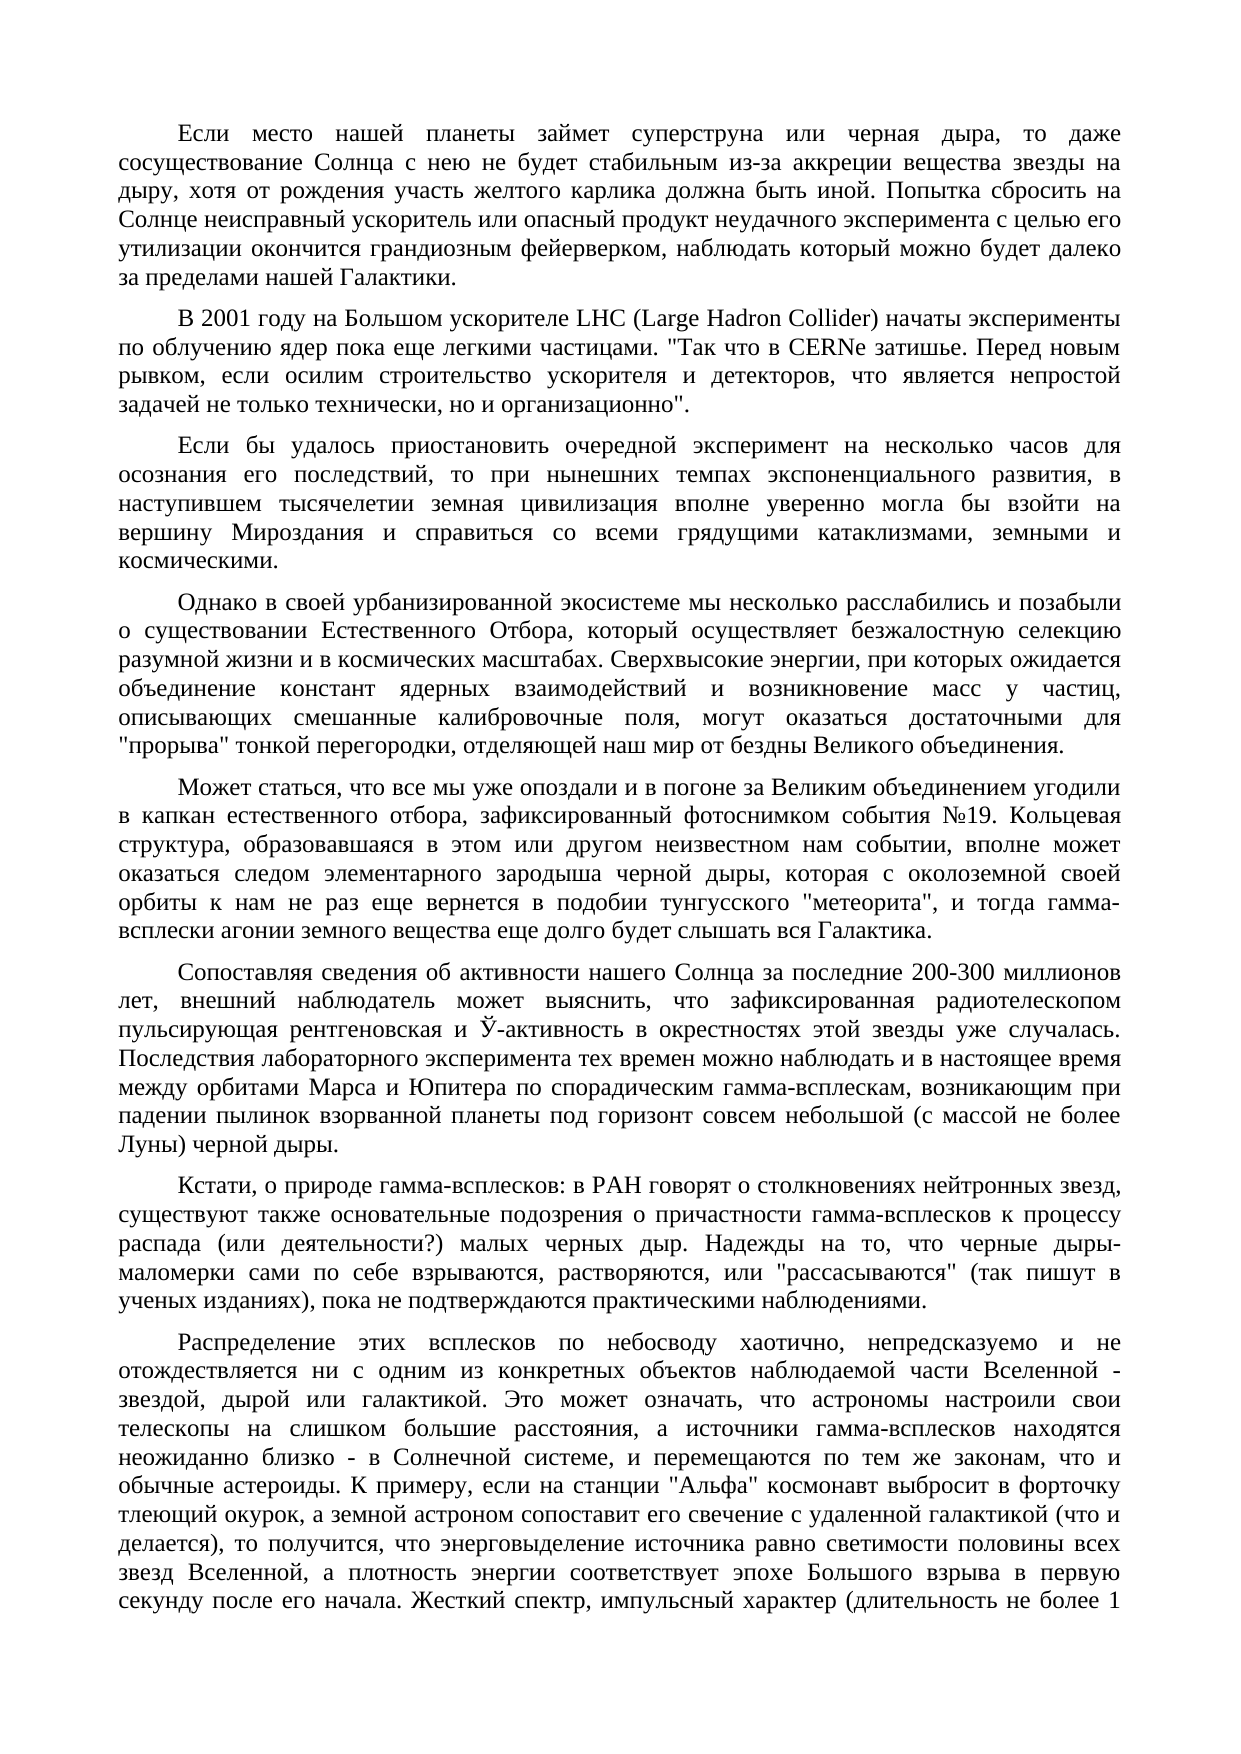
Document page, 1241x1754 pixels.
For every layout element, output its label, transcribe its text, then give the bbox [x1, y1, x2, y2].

text Может статься, что все мы уже опоздали и в погоне за Великим объединением угодили в капкан естественного отбора, зафиксированный фотоснимком события №19. Кольцевая структура, образовавшаяся в этом или другом неизвестном нам событии, вполне может оказаться следом элементарного зародыша черной дыры, которая с околоземной своей орбиты к нам не раз еще вернется в подобии тунгусского "метеорита", и тогда гамма-всплески агонии земного вещества еще долго будет слышать вся Галактика. [118, 772, 1122, 944]
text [118, 1327, 1122, 1614]
text В 2001 году на Большом ускорителе LHC (Large Hadron Collider) начаты эксперименты по облучению ядер пока еще легкими частицами. "Так что в CERNe затишье. Перед новым рывком, если осилим строительство ускорителя и детекторов, что является непростой задачей не только технически, но и организационно". [118, 303, 1122, 418]
text Однако в своей урбанизированной экосистеме мы несколько расслабились и позабыли о существовании Естественного Отбора, который осуществляет безжалостную селекцию разумной жизни и в космических масштабах. Сверхвысокие энергии, при которых ожидается объединение констант ядерных взаимодействий и возникновение масс у частиц, описывающих смешанные калибровочные поля, могут оказаться достаточными для "прорыва" тонкой перегородки, отделяющей наш мир от бездны Великого объединения. [118, 587, 1122, 759]
text Кстати, о природе гамма-всплесков: в РАН говорят о столкновениях нейтронных звезд, существуют также основательные подозрения о причастности гамма-всплесков к процессу распада (или деятельности?) малых черных дыр. Надежды на то, что черные дыры-маломерки сами по себе взрываются, растворяются, или "рассасываются" (так пишут в ученых изданиях), пока не подтверждаются практическими наблюдениями. [118, 1171, 1122, 1314]
text Сопоставляя сведения об активности нашего Солнца за последние 200-300 миллионов лет, внешний наблюдатель может выяснить, что зафиксированная радиотелескопом пульсирующая рентгеновская и Ў-активность в окрестностях этой звезды уже случалась. Последствия лабораторного эксперимента тех времен можно наблюдать и в настоящее время между орбитами Марса и Юпитера по спорадическим гамма-всплескам, возникающим при падении пылинок взорванной планеты под горизонт совсем небольшой (с массой не более Луны) черной дыры. [118, 957, 1122, 1158]
text Если место нашей планеты займет суперструна или черная дыра, то даже сосуществование Солнца с нею не будет стабильным из-за аккреции вещества звезды на дыру, хотя от рождения участь желтого карлика должна быть иной. Попытка сбросить на Солнце неисправный ускоритель или опасный продукт неудачного эксперимента с целью его утилизации окончится грандиозным фейерверком, наблюдать который можно будет далеко за пределами нашей Галактики. [118, 118, 1122, 291]
text Если бы удалось приостановить очередной эксперимент на несколько часов для осознания его последствий, то при нынешних темпах экспоненциального развития, в наступившем тысячелетии земная цивилизация вполне уверенно могла бы взойти на вершину Мироздания и справиться со всеми грядущими катаклизмами, земными и космическими. [118, 431, 1122, 574]
